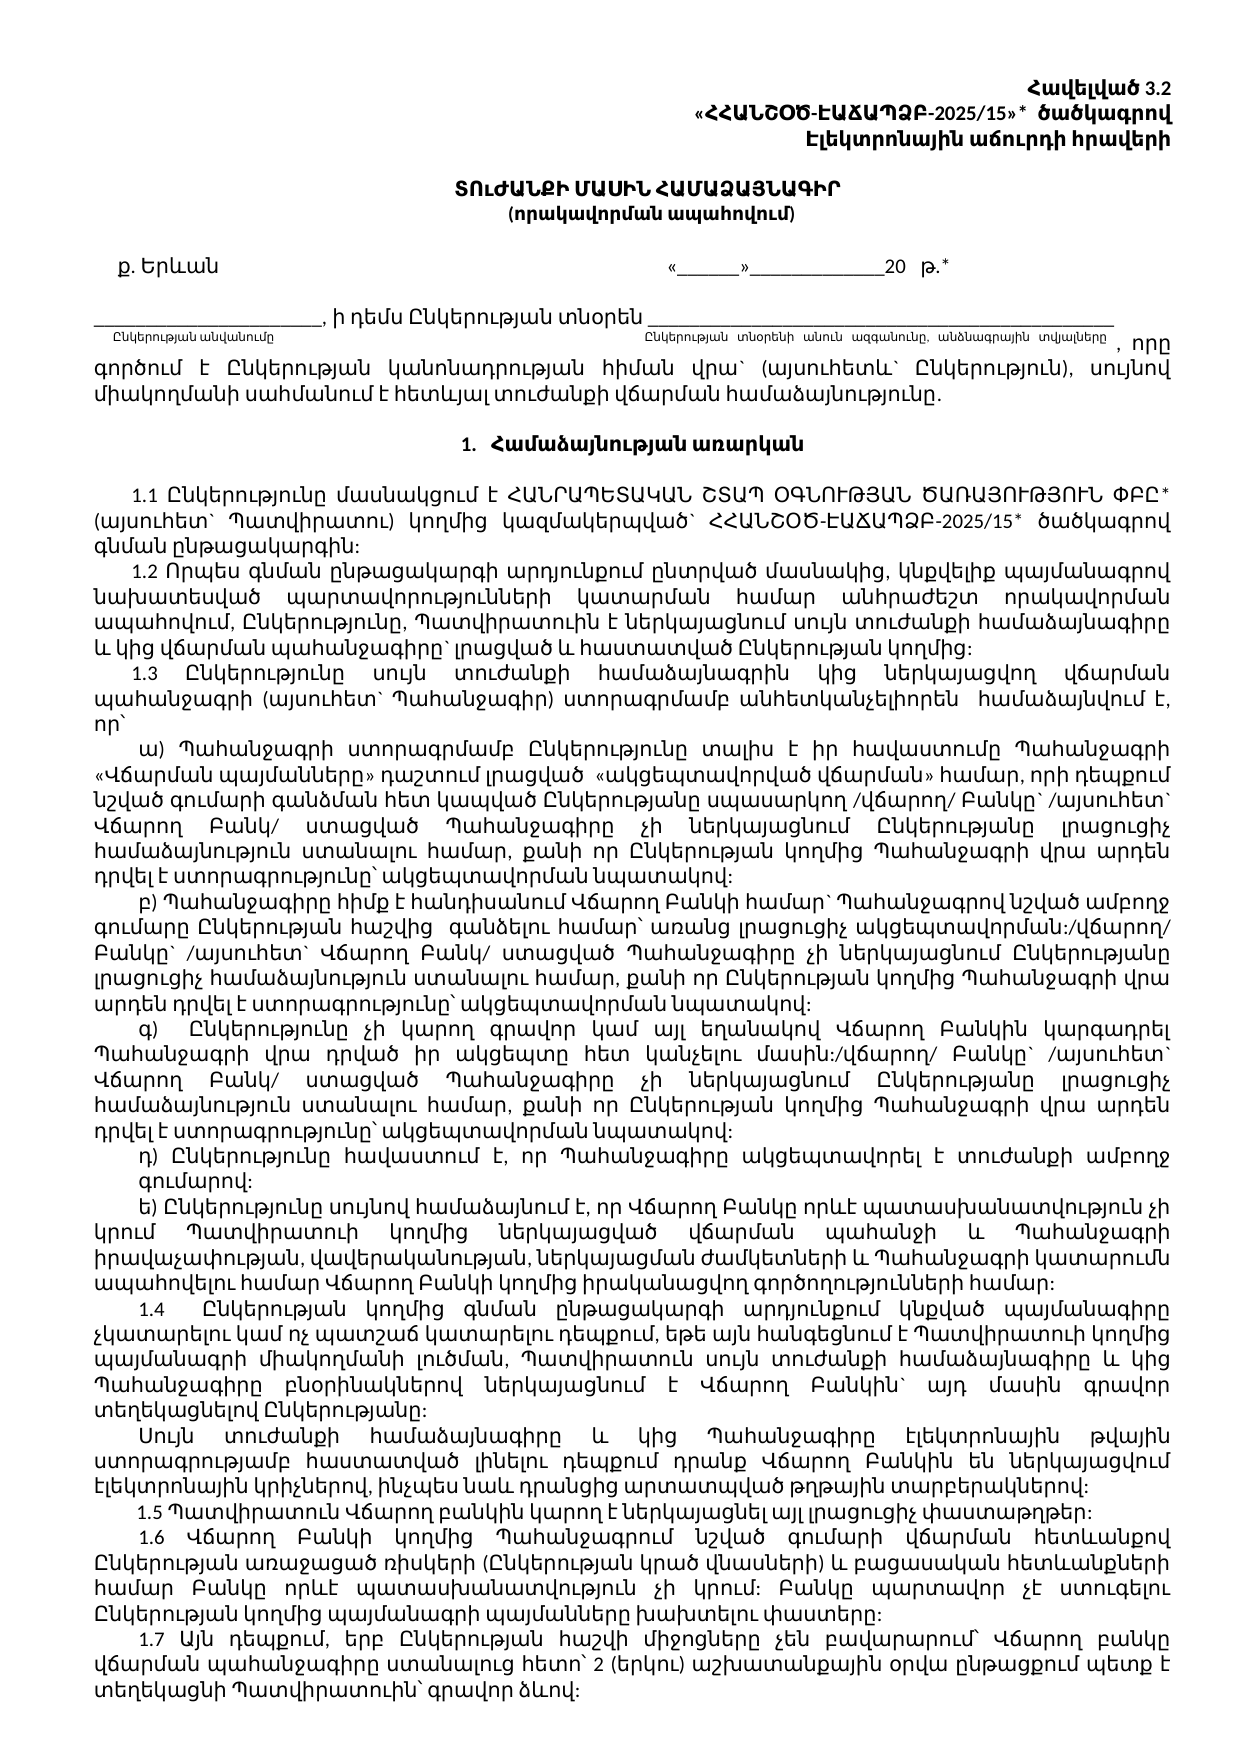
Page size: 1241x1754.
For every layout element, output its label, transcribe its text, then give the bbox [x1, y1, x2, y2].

text 1.3 Ընկերությունը սույն տուժանքի համաձայնագրին կից ներկայացվող վճարման պահանջագրի (այսուհետ` Պահանջագիր) ստորագրմամբ անհետկանչելիորեն համաձայնվում է, որ՝ [94, 660, 1171, 737]
text 1.2 Որպես գնման ընթացակարգի արդյունքում ընտրված մասնակից, կնքվելիք պայմանագրով նախատեսված պարտավորությունների կատարման համար անհրաժեշտ որակավորման ապահովում, Ընկերությունը, Պատվիրատուին է ներկայացնում սույն տուժանքի համաձայնագիրը և կից վճարման պահանջագիրը` լրացված և հաստատված Ընկերության կողմից: [94, 559, 1171, 660]
text 1.7 Այն դեպքում, երբ Ընկերության հաշվի միջոցները չեն բավարարում՝ Վճարող բանկը վճարման պահանջագիրը ստանալուց հետո՝ 2 (երկու) աշխատանքային օրվա ընթացքում պետք է տեղեկացնի Պատվիրատուին՝ գրավոր ձևով: [94, 1626, 1171, 1702]
text ե) Ընկերությունը սույնով համաձայնում է, որ Վճարող Բանկը որևէ պատասխանատվություն չի կրում Պատվիրատուի կողմից ներկայացված վճարման պահանջի և Պահանջագրի իրավաչափության, վավերականության, ներկայացման ժամկետների և Պահանջագրի կատարումն ապահովելու համար Վճարող Բանկի կողմից իրականացվող գործողությունների համար: [94, 1194, 1171, 1296]
text Էլեկտրոնային աճուրդի հրավերի [94, 126, 1171, 151]
text ա) Պահանջագրի ստորագրմամբ Ընկերությունը տալիս է իր հավաստումը Պահանջագրի «Վճարման պայմանները» դաշտում լրացված «ակցեպտավորված վճարման» համար, որի դեպքում նշված գումարի գանձման հետ կապված Ընկերությանը սպասարկող /վճարող/ Բանկը` /այսուհետ` Վճարող Բանկ/ ստացված Պահանջագիրը չի ներկայացնում Ընկերությանը լրացուցիչ համաձայնություն ստանալու համար, քանի որ Ընկերության կողմից Պահանջագրի վրա արդեն դրվել է ստորագրությունը՝ ակցեպտավորման նպատակով: [94, 737, 1171, 889]
text բ) Պահանջագիրը հիմք է հանդիսանում Վճարող Բանկի համար` Պահանջագրով նշված ամբողջ գումարը Ընկերության հաշվից գանձելու համար՝ առանց լրացուցիչ ակցեպտավորման:/վճարող/ Բանկը` /այսուհետ` Վճարող Բանկ/ ստացված Պահանջագիրը չի ներկայացնում Ընկերությանը լրացուցիչ համաձայնություն ստանալու համար, քանի որ Ընկերության կողմից Պահանջագրի վրա արդեն դրվել է ստորագրությունը՝ ակցեպտավորման նպատակով: [94, 889, 1171, 1016]
text 1.1 Ընկերությունը մասնակցում է ՀԱՆՐԱՊԵՏԱԿԱՆ ՇՏԱՊ ՕԳՆՈՒԹՅԱՆ ԾԱՌԱՅՈՒԹՅՈՒՆ ՓԲԸ* (այսուհետ` Պատվիրատու) կողմից կազմակերպված` ՀՀԱՆՇՕԾ-ԷԱՃԱՊՁԲ-2025/15* ծածկագրով գնման ընթացակարգին: [94, 482, 1171, 559]
text Ընկերության անվանումը Ընկերության տնօրենի անուն ազգանունը, անձնագրային տվյալները , որը գործում է Ընկերության կանոնադրության հիման վրա` (այսուհետև` Ընկերություն), սույնով միակողմանի սահմանում է հետևյալ տուժանքի վճարման համաձայնությունը. [94, 330, 1171, 406]
text 1.6 Վճարող Բանկի կողմից Պահանջագրում նշված գումարի վճարման հետևանքով Ընկերության առաջացած ռիսկերի (Ընկերության կրած վնասների) և բացասական հետևանքների համար Բանկը որևէ պատասխանատվություն չի կրում: Բանկը պարտավոր չէ ստուգելու Ընկերության կողմից պայմանագրի պայմանները խախտելու փաստերը: [94, 1524, 1171, 1626]
text ք. Երևան «______»_____________20 թ.* [94, 254, 1171, 279]
text 1. Համաձայնության առարկան [94, 432, 1171, 457]
text դ) Ընկերությունը հավաստում է, որ Պահանջագիրը ակցեպտավորել է տուժանքի ամբողջ գումարով: [138, 1143, 1171, 1194]
text Հավելված 3.2 [94, 75, 1171, 100]
text գ) Ընկերությունը չի կարող գրավոր կամ այլ եղանակով Վճարող Բանկին կարգադրել Պահանջագրի վրա դրված իր ակցեպտը հետ կանչելու մասին:/վճարող/ Բանկը` /այսուհետ` Վճարող Բանկ/ ստացված Պահանջագիրը չի ներկայացնում Ընկերությանը լրացուցիչ համաձայնություն ստանալու համար, քանի որ Ընկերության կողմից Պահանջագրի վրա արդեն դրվել է ստորագրությունը՝ ակցեպտավորման նպատակով: [94, 1016, 1171, 1143]
text 1.5 Պատվիրատուն Վճարող բանկին կարող է ներկայացնել այլ լրացուցիչ փաստաթղթեր: [94, 1499, 1171, 1524]
text Սույն տուժանքի համաձայնագիրը և կից Պահանջագիրը էլեկտրոնային թվային ստորագրությամբ հաստատված լինելու դեպքում դրանք Վճարող Բանկին են ներկայացվում էլեկտրոնային կրիչներով, ինչպես նաև դրանցից արտատպված թղթային տարբերակներով: [94, 1423, 1171, 1499]
text ______________________, ի դեմս Ընկերության տնօրեն _____________________________________________ [94, 304, 1171, 330]
text (որակավորման ապահովում) [94, 202, 1171, 225]
text ՏՈւԺԱՆՔԻ ՄԱՍԻՆ ՀԱՄԱՁԱՅՆԱԳԻՐ [94, 177, 1171, 202]
text 1.4 Ընկերության կողմից գնման ընթացակարգի արդյունքում կնքված պայմանագիրը չկատարելու կամ ոչ պատշաճ կատարելու դեպքում, եթե այն հանգեցնում է Պատվիրատուի կողմից պայմանագրի միակողմանի լուծման, Պատվիրատուն սույն տուժանքի համաձայնագիրը և կից Պահանջագիրը բնօրինակներով ներկայացնում է Վճարող Բանկին` այդ մասին գրավոր տեղեկացնելով Ընկերությանը: [94, 1296, 1171, 1423]
text «ՀՀԱՆՇՕԾ-ԷԱՃԱՊՁԲ-2025/15»* ծածկագրով [94, 100, 1171, 126]
